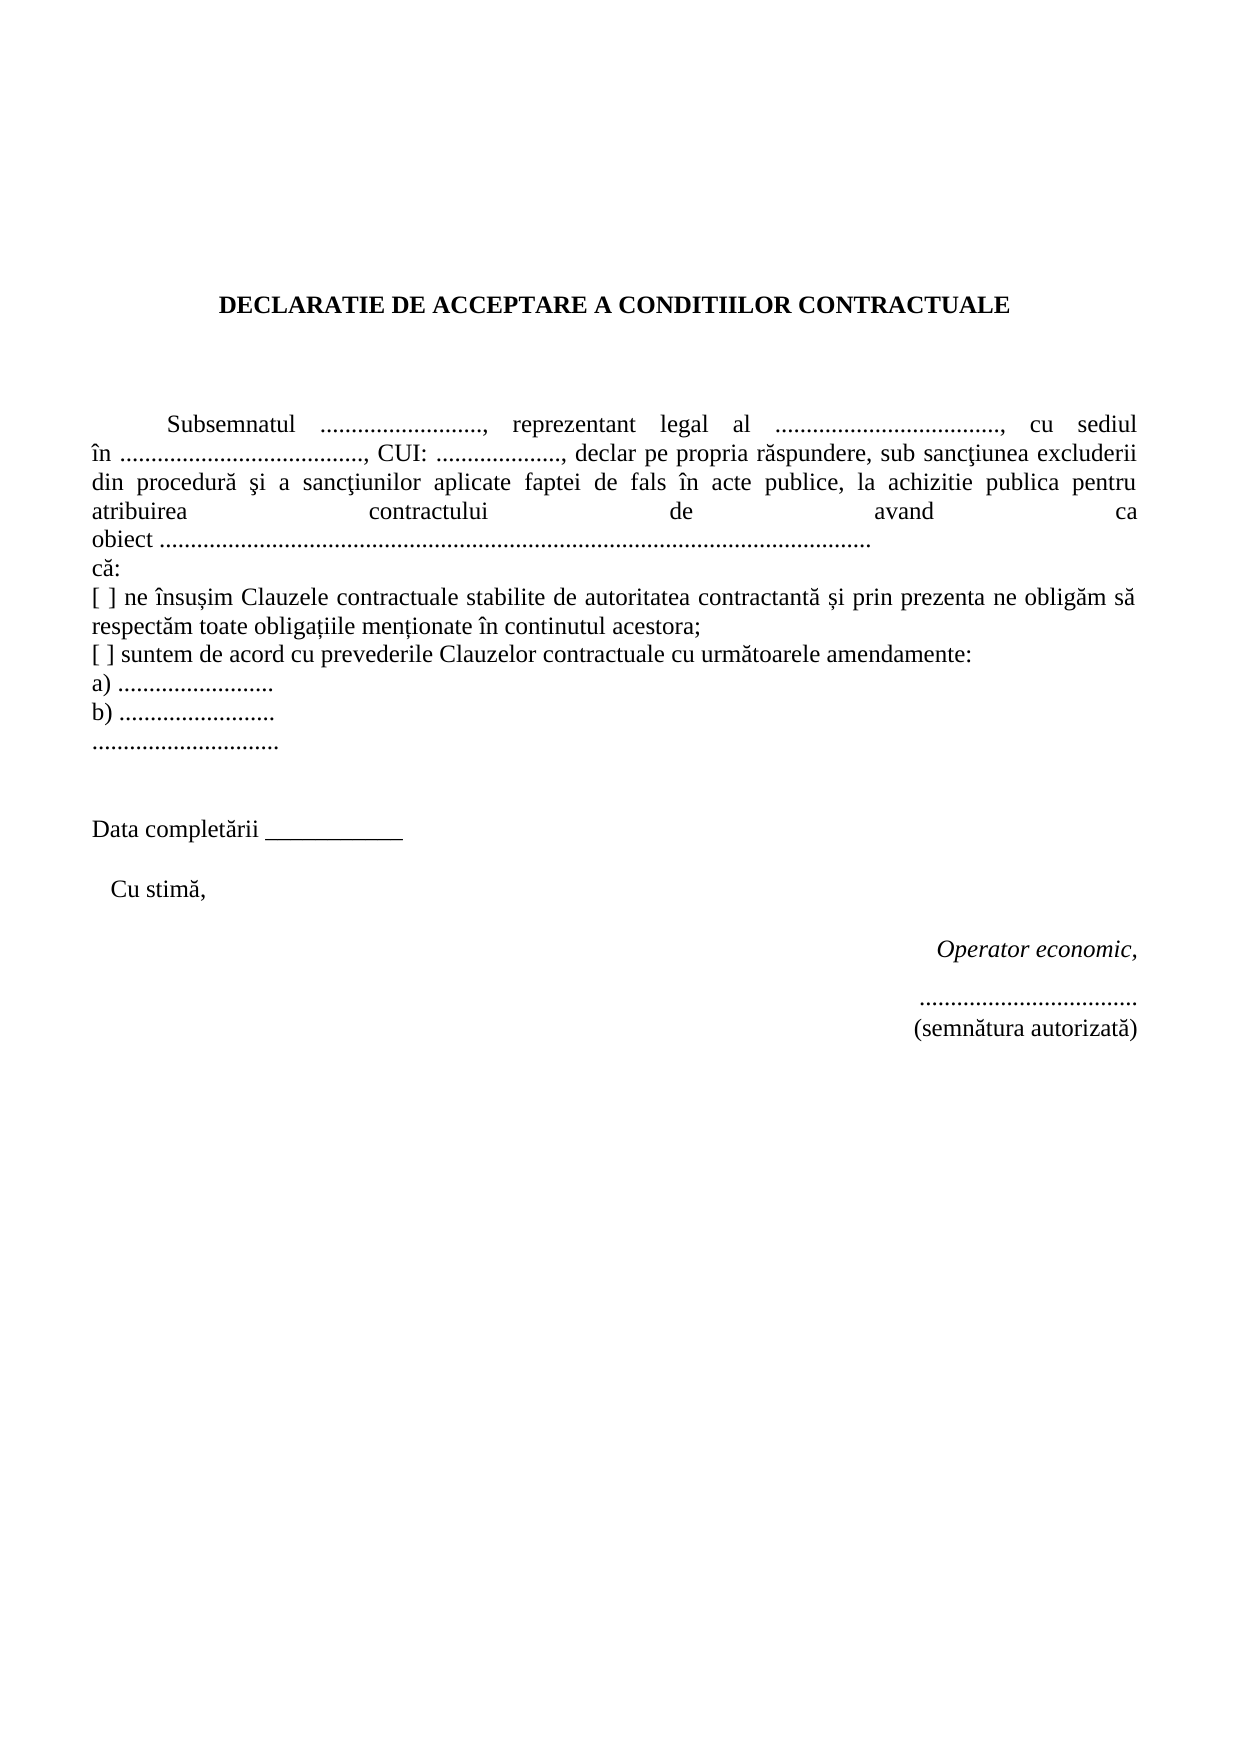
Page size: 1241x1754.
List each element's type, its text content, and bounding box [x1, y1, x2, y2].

text că: [92, 553, 1138, 582]
text .............................. [92, 726, 1138, 754]
text Operator economic, [92, 934, 1138, 963]
text ................................... (semnătura autorizată) [92, 982, 1138, 1041]
text [ ] suntem de acord cu prevederile Clauzelor contractuale cu următoarele amendamente: [92, 639, 1138, 668]
text [ ] ne însușim Clauzele contractuale stabilite de autoritatea contractantă și prin prezenta ne obligăm să respectăm toate obligațiile menționate în continutul acestora; [92, 582, 1138, 639]
text DECLARATIE DE ACCEPTARE A CONDITIILOR CONTRACTUALE [92, 290, 1138, 319]
text Subsemnatul .........................., reprezentant legal al ...................................., cu sediul în ......................................., CUI: ...................., declar pe propria răspundere, sub sancţiunea excluderii din procedură şi a sancţiunilor aplicate faptei de fals în acte publice, la achizitie publica pentru atribuirea contractului de avand ca obiect .................................................................................................................. [92, 409, 1138, 553]
text a) ......................... [92, 668, 1138, 697]
text Data completării ___________ [92, 814, 1138, 843]
text Cu stimă, [92, 874, 1138, 903]
text b) ......................... [92, 697, 1138, 726]
